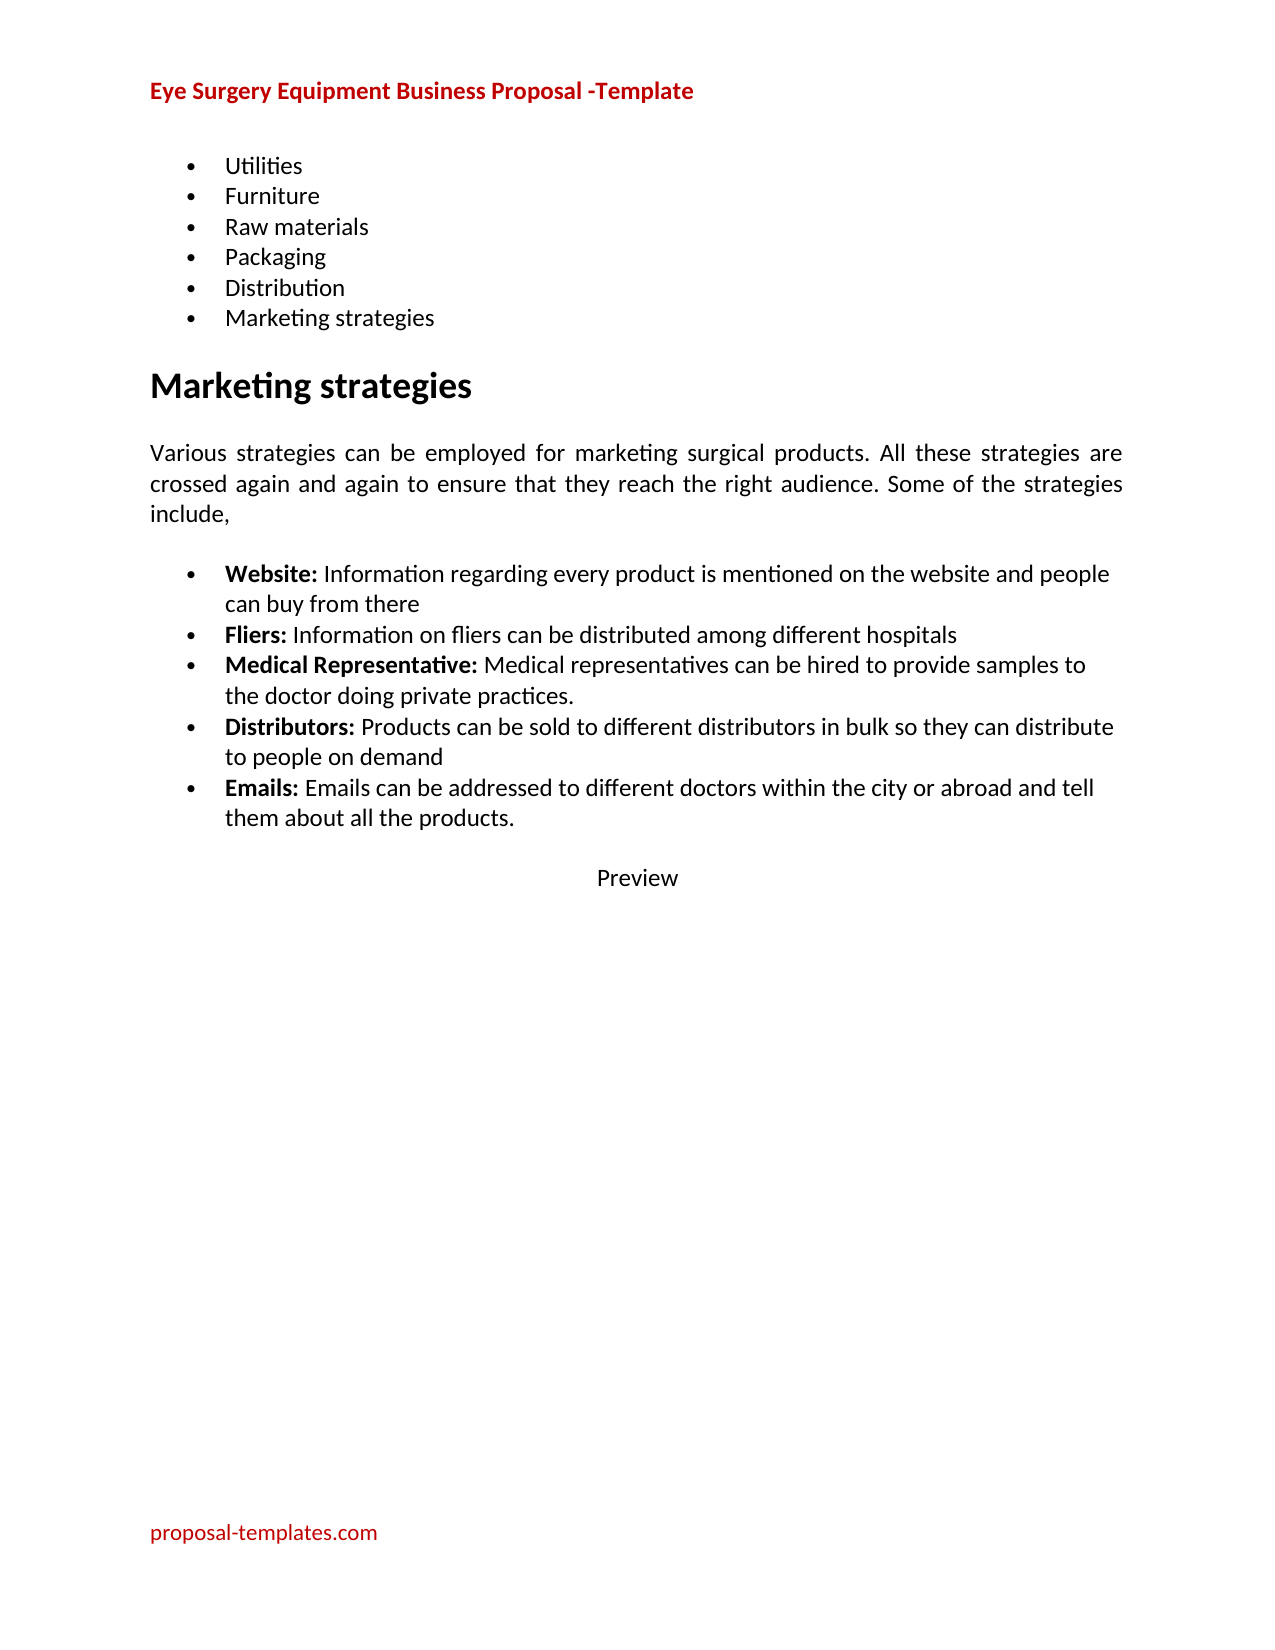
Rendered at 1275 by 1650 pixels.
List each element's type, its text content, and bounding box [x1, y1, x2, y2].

list Distribution [187, 272, 1125, 303]
list Utilities [187, 150, 1125, 181]
text Preview [150, 862, 1125, 892]
list Furniture [187, 181, 1125, 211]
text Various strategies can be employed for marketing surgical products. All these strategies are crossed again and again to ensure that they reach the right audience. Some of the strategies include, [150, 437, 1125, 529]
list Packaging [187, 242, 1125, 272]
list Marketing strategies [187, 303, 1125, 333]
text Marketing strategies [150, 362, 1125, 408]
list Website: Information regarding every product is mentioned on the website and people can buy from there [187, 558, 1125, 619]
list Distributors: Products can be sold to different distributors in bulk so they can distribute to people on demand [187, 711, 1125, 772]
list Emails: Emails can be addressed to different doctors within the city or abroad and tell them about all the products. [187, 772, 1125, 833]
list Medical Representative: Medical representatives can be hired to provide samples to the doctor doing private practices. [187, 649, 1125, 711]
list Raw materials [187, 211, 1125, 242]
list Fliers: Information on fliers can be distributed among different hospitals [187, 619, 1125, 649]
